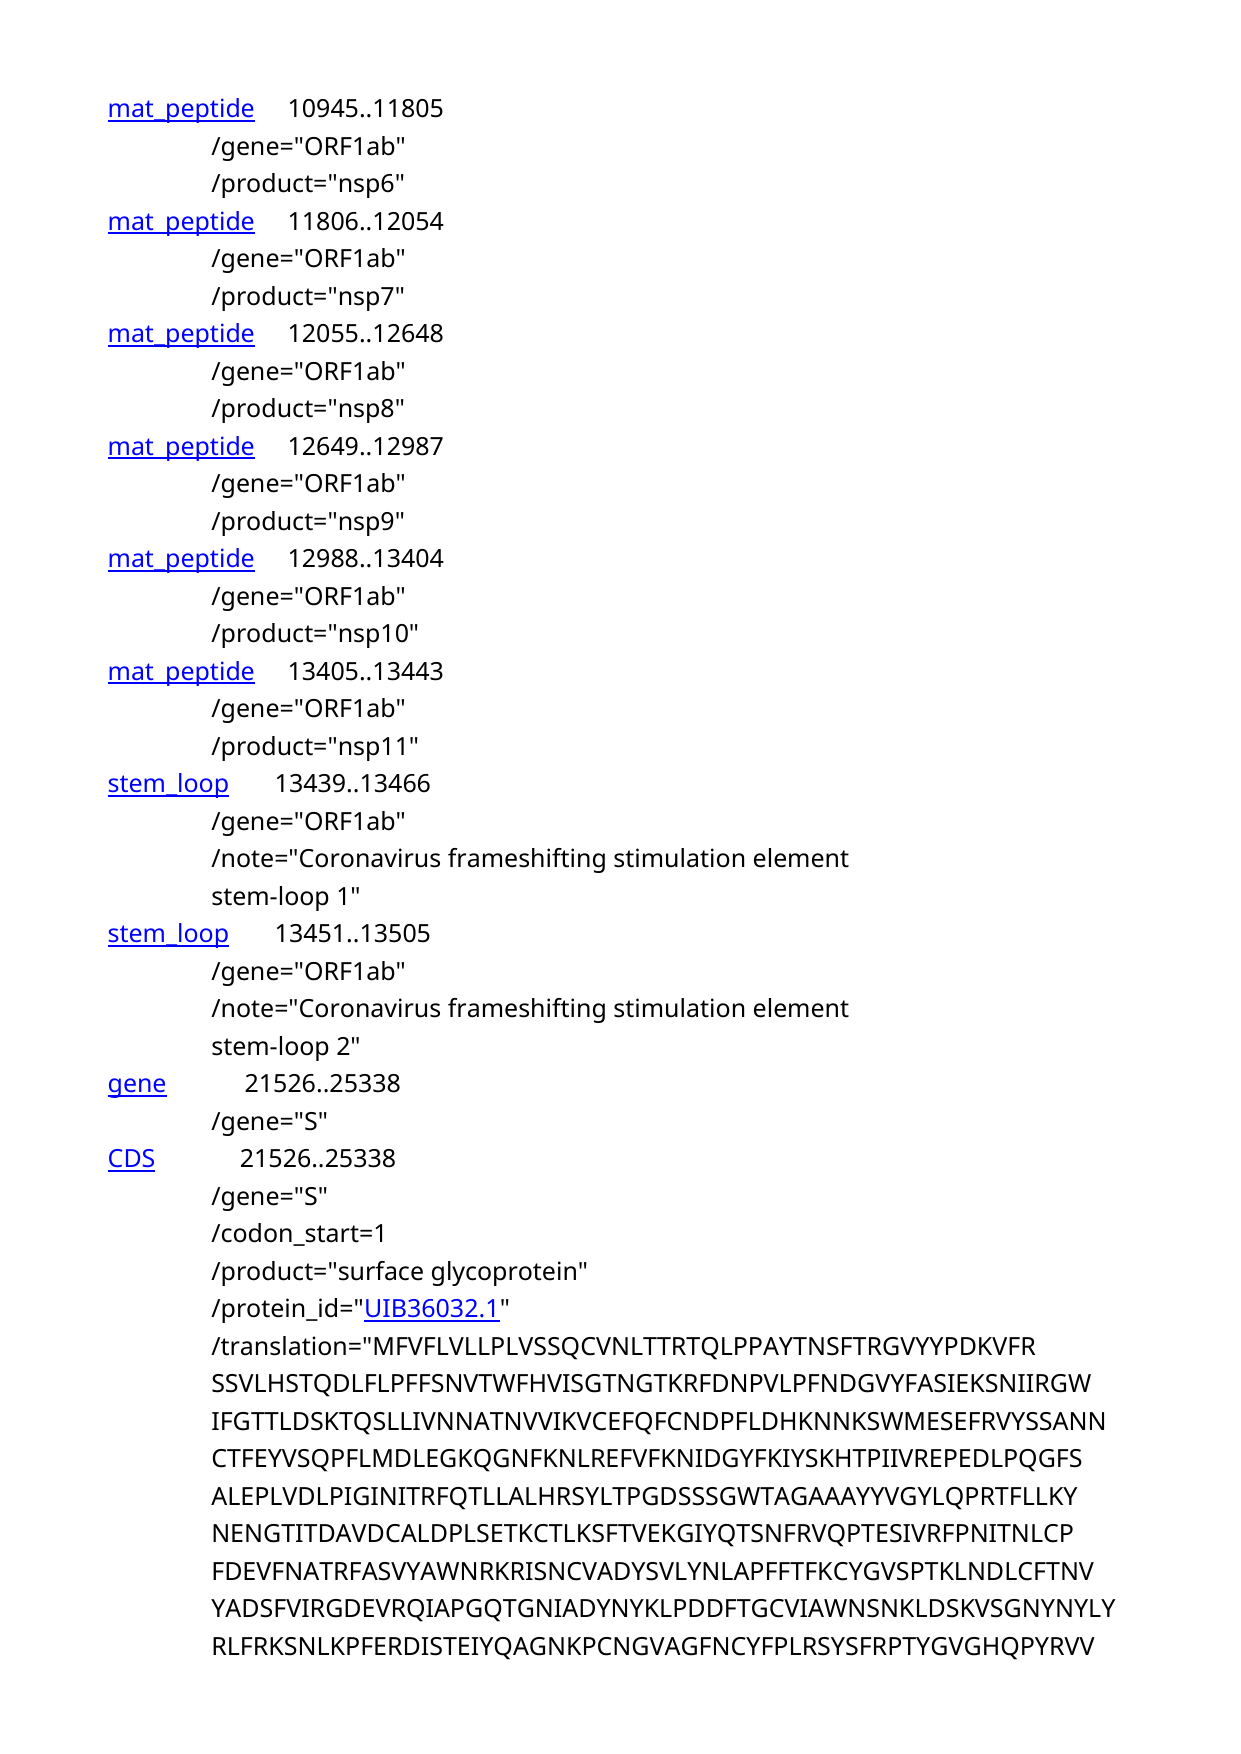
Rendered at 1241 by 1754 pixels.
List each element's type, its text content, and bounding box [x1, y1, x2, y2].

text /product="nsp10" [75, 614, 1165, 652]
text /product="nsp11" [75, 727, 1165, 764]
text /product="nsp7" [75, 277, 1165, 314]
text stem-loop 1" [75, 877, 1165, 914]
text stem-loop 2" [75, 1027, 1165, 1064]
text /gene="ORF1ab" [75, 127, 1165, 164]
text NENGTITDAVDCALDPLSETKCTLKSFTVEKGIYQTSNFRVQPTESIVRFPNITNLCP [75, 1514, 1165, 1552]
text /product="nsp6" [75, 164, 1165, 202]
text /gene="ORF1ab" [75, 689, 1165, 727]
text mat_peptide 11806..12054 [75, 202, 1165, 239]
text /note="Coronavirus frameshifting stimulation element [75, 989, 1165, 1027]
text RLFRKSNLKPFERDISTEIYQAGNKPCNGVAGFNCYFPLRSYSFRPTYGVGHQPYRVV [75, 1627, 1165, 1664]
text IFGTTLDSKTQSLLIVNNATNVVIKVCEFQFCNDPFLDHKNNKSWMESEFRVYSSANN [75, 1402, 1165, 1439]
text /translation="MFVFLVLLPLVSSQCVNLTTRTQLPPAYTNSFTRGVYYPDKVFR [75, 1327, 1165, 1364]
text mat_peptide 12055..12648 [75, 314, 1165, 352]
text /gene="ORF1ab" [75, 239, 1165, 277]
text mat_peptide 10945..11805 [75, 89, 1165, 127]
text /gene="ORF1ab" [75, 802, 1165, 839]
text SSVLHSTQDLFLPFFSNVTWFHVISGTNGTKRFDNPVLPFNDGVYFASIEKSNIIRGW [75, 1364, 1165, 1402]
text /product="nsp9" [75, 502, 1165, 539]
text stem_loop 13451..13505 [75, 914, 1165, 952]
text mat_peptide 13405..13443 [75, 652, 1165, 689]
text mat_peptide 12988..13404 [75, 539, 1165, 577]
text /gene="ORF1ab" [75, 952, 1165, 989]
text YADSFVIRGDEVRQIAPGQTGNIADYNYKLPDDFTGCVIAWNSNKLDSKVSGNYNYLY [75, 1589, 1165, 1627]
text /note="Coronavirus frameshifting stimulation element [75, 839, 1165, 877]
text CDS 21526..25338 [75, 1139, 1165, 1177]
text mat_peptide 12649..12987 [75, 427, 1165, 464]
text /gene="S" [75, 1177, 1165, 1214]
text /gene="ORF1ab" [75, 577, 1165, 614]
text /codon_start=1 [75, 1214, 1165, 1252]
text /gene="S" [75, 1102, 1165, 1139]
text ALEPLVDLPIGINITRFQTLLALHRSYLTPGDSSSGWTAGAAAYYVGYLQPRTFLLKY [75, 1477, 1165, 1514]
text /gene="ORF1ab" [75, 464, 1165, 502]
text /product="surface glycoprotein" [75, 1252, 1165, 1289]
text /protein_id="UIB36032.1" [75, 1289, 1165, 1327]
text stem_loop 13439..13466 [75, 764, 1165, 802]
text CTFEYVSQPFLMDLEGKQGNFKNLREFVFKNIDGYFKIYSKHTPIIVREPEDLPQGFS [75, 1439, 1165, 1477]
text /product="nsp8" [75, 389, 1165, 427]
text FDEVFNATRFASVYAWNRKRISNCVADYSVLYNLAPFFTFKCYGVSPTKLNDLCFTNV [75, 1552, 1165, 1589]
text gene 21526..25338 [75, 1064, 1165, 1102]
text /gene="ORF1ab" [75, 352, 1165, 389]
